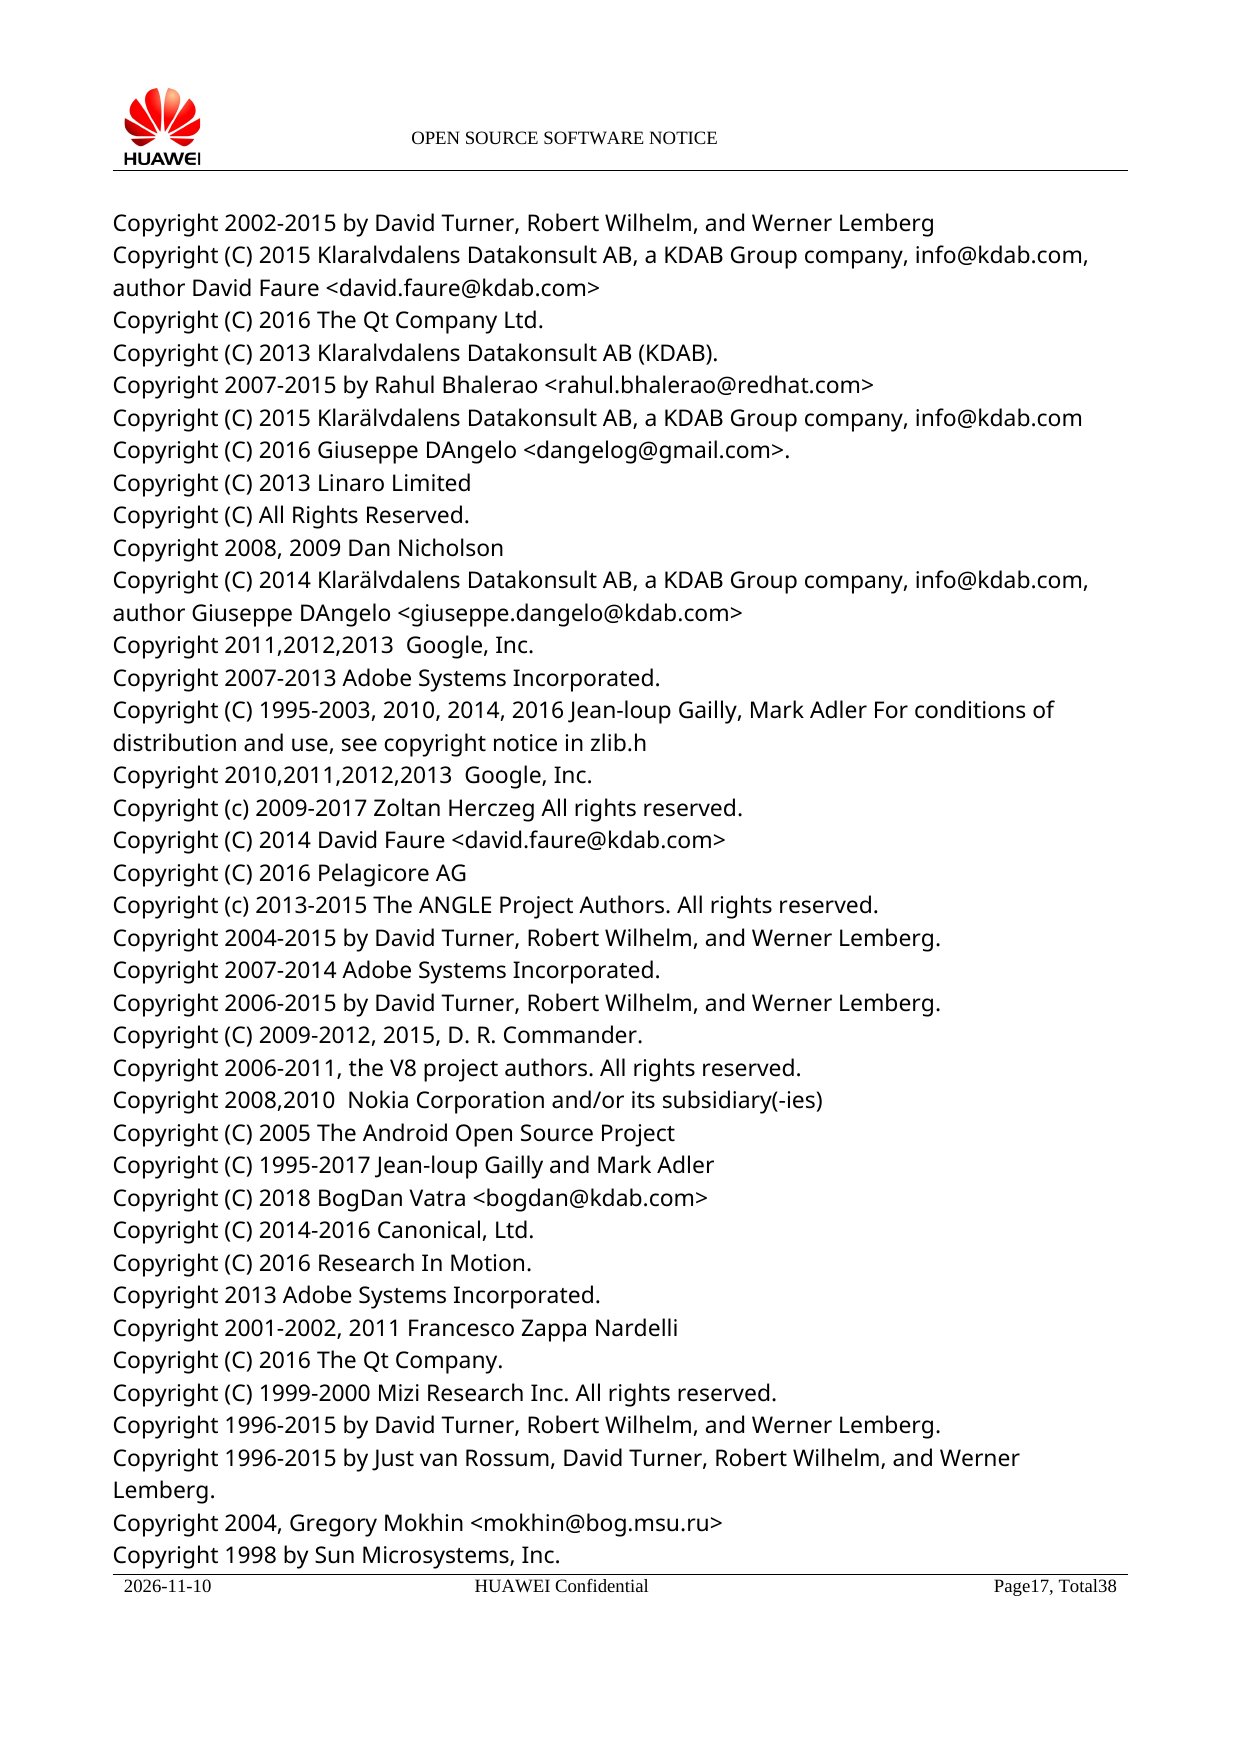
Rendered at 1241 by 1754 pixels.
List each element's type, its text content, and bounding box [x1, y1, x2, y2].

picture [124, 88, 201, 165]
